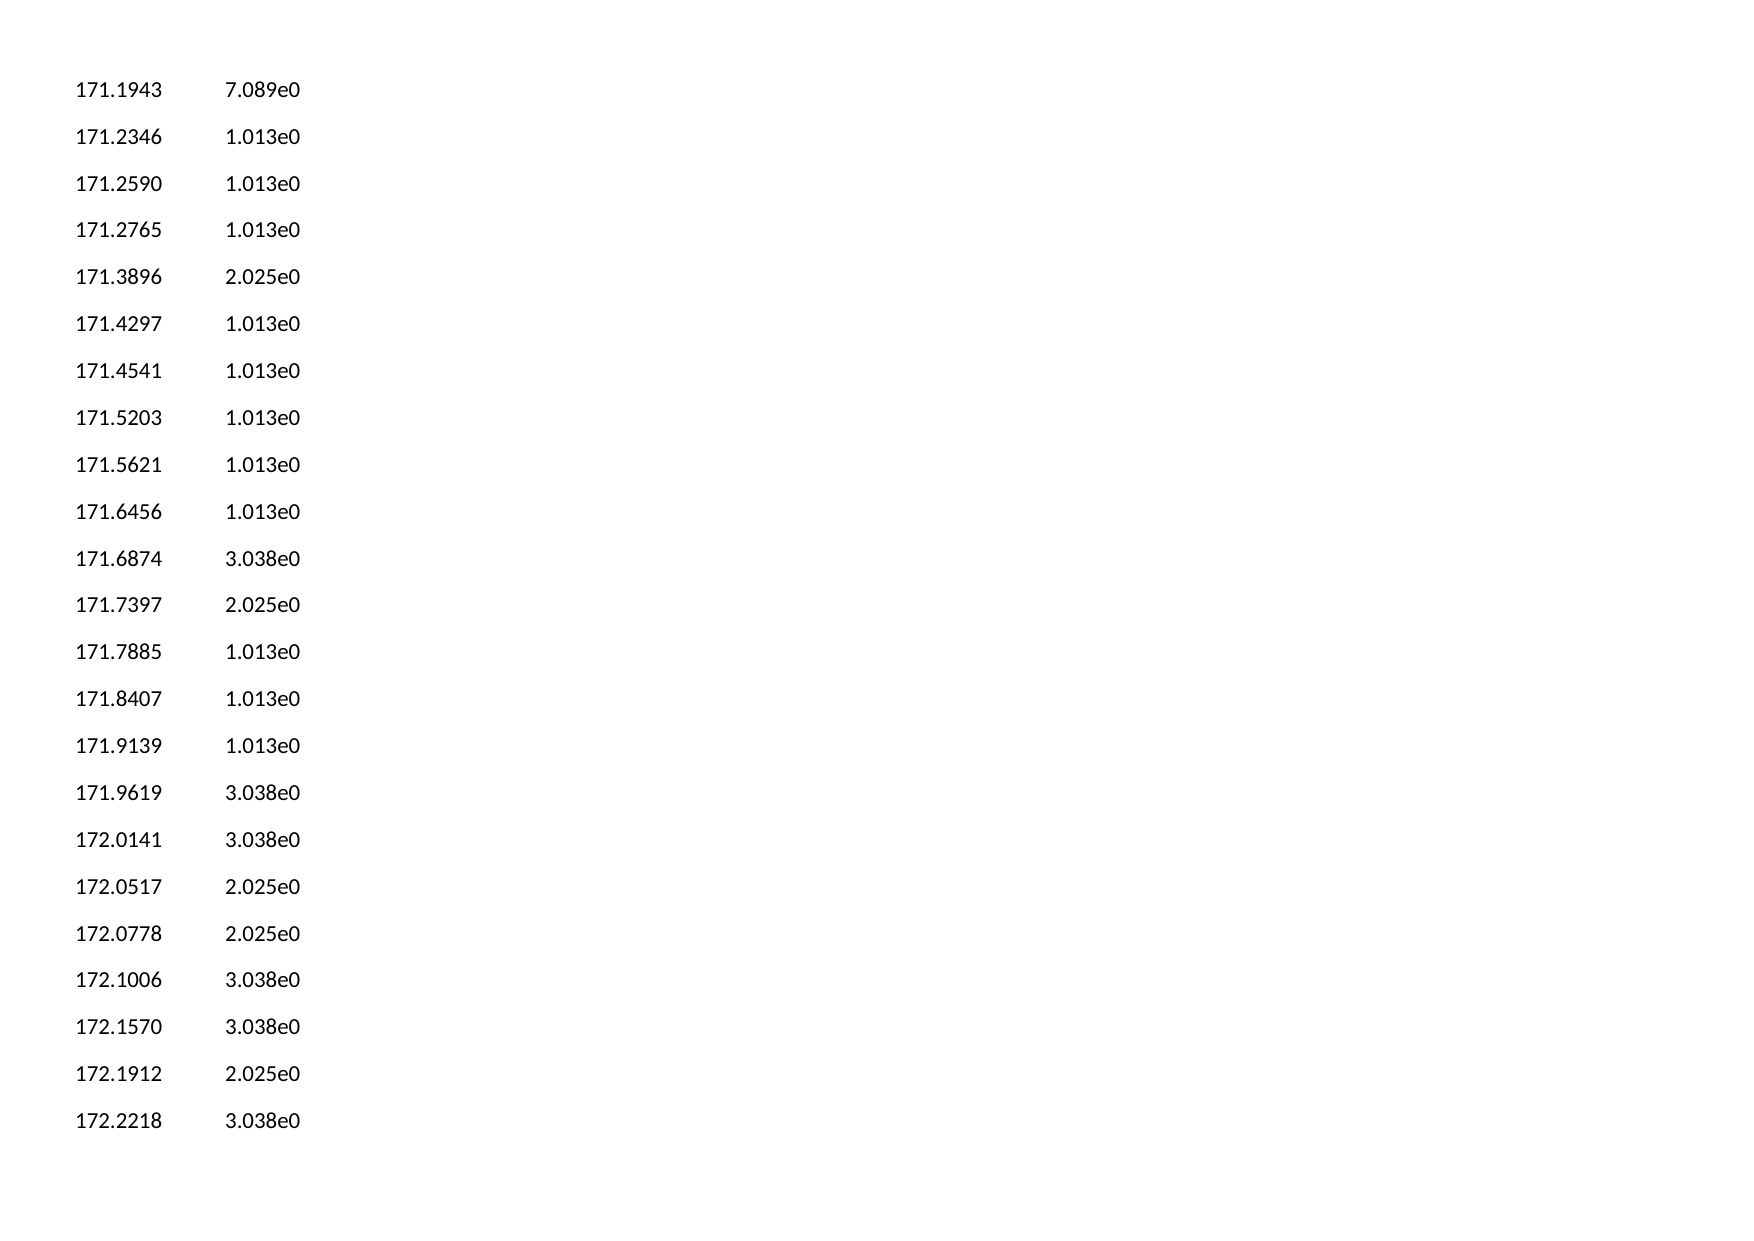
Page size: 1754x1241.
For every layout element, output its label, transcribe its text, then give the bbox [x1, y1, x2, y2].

text 171.9139 1.013e0 [75, 731, 1679, 759]
text 172.1912 2.025e0 [75, 1059, 1679, 1087]
text 171.7397 2.025e0 [75, 591, 1679, 619]
text 171.3896 2.025e0 [75, 262, 1679, 291]
text 172.1570 3.038e0 [75, 1012, 1679, 1041]
text 172.2218 3.038e0 [75, 1106, 1679, 1134]
text 172.0141 3.038e0 [75, 825, 1679, 853]
text 172.0517 2.025e0 [75, 872, 1679, 900]
text 171.4541 1.013e0 [75, 356, 1679, 384]
text 172.0778 2.025e0 [75, 919, 1679, 947]
text 171.1943 7.089e0 [75, 75, 1679, 103]
text 171.7885 1.013e0 [75, 637, 1679, 666]
text 171.2346 1.013e0 [75, 122, 1679, 150]
text 171.5621 1.013e0 [75, 450, 1679, 478]
text 172.1006 3.038e0 [75, 966, 1679, 994]
text 171.4297 1.013e0 [75, 309, 1679, 337]
text 171.8407 1.013e0 [75, 684, 1679, 712]
text 171.2590 1.013e0 [75, 169, 1679, 197]
text 171.6874 3.038e0 [75, 544, 1679, 572]
text 171.9619 3.038e0 [75, 778, 1679, 806]
text 171.5203 1.013e0 [75, 403, 1679, 431]
text 171.2765 1.013e0 [75, 216, 1679, 244]
text 171.6456 1.013e0 [75, 497, 1679, 525]
